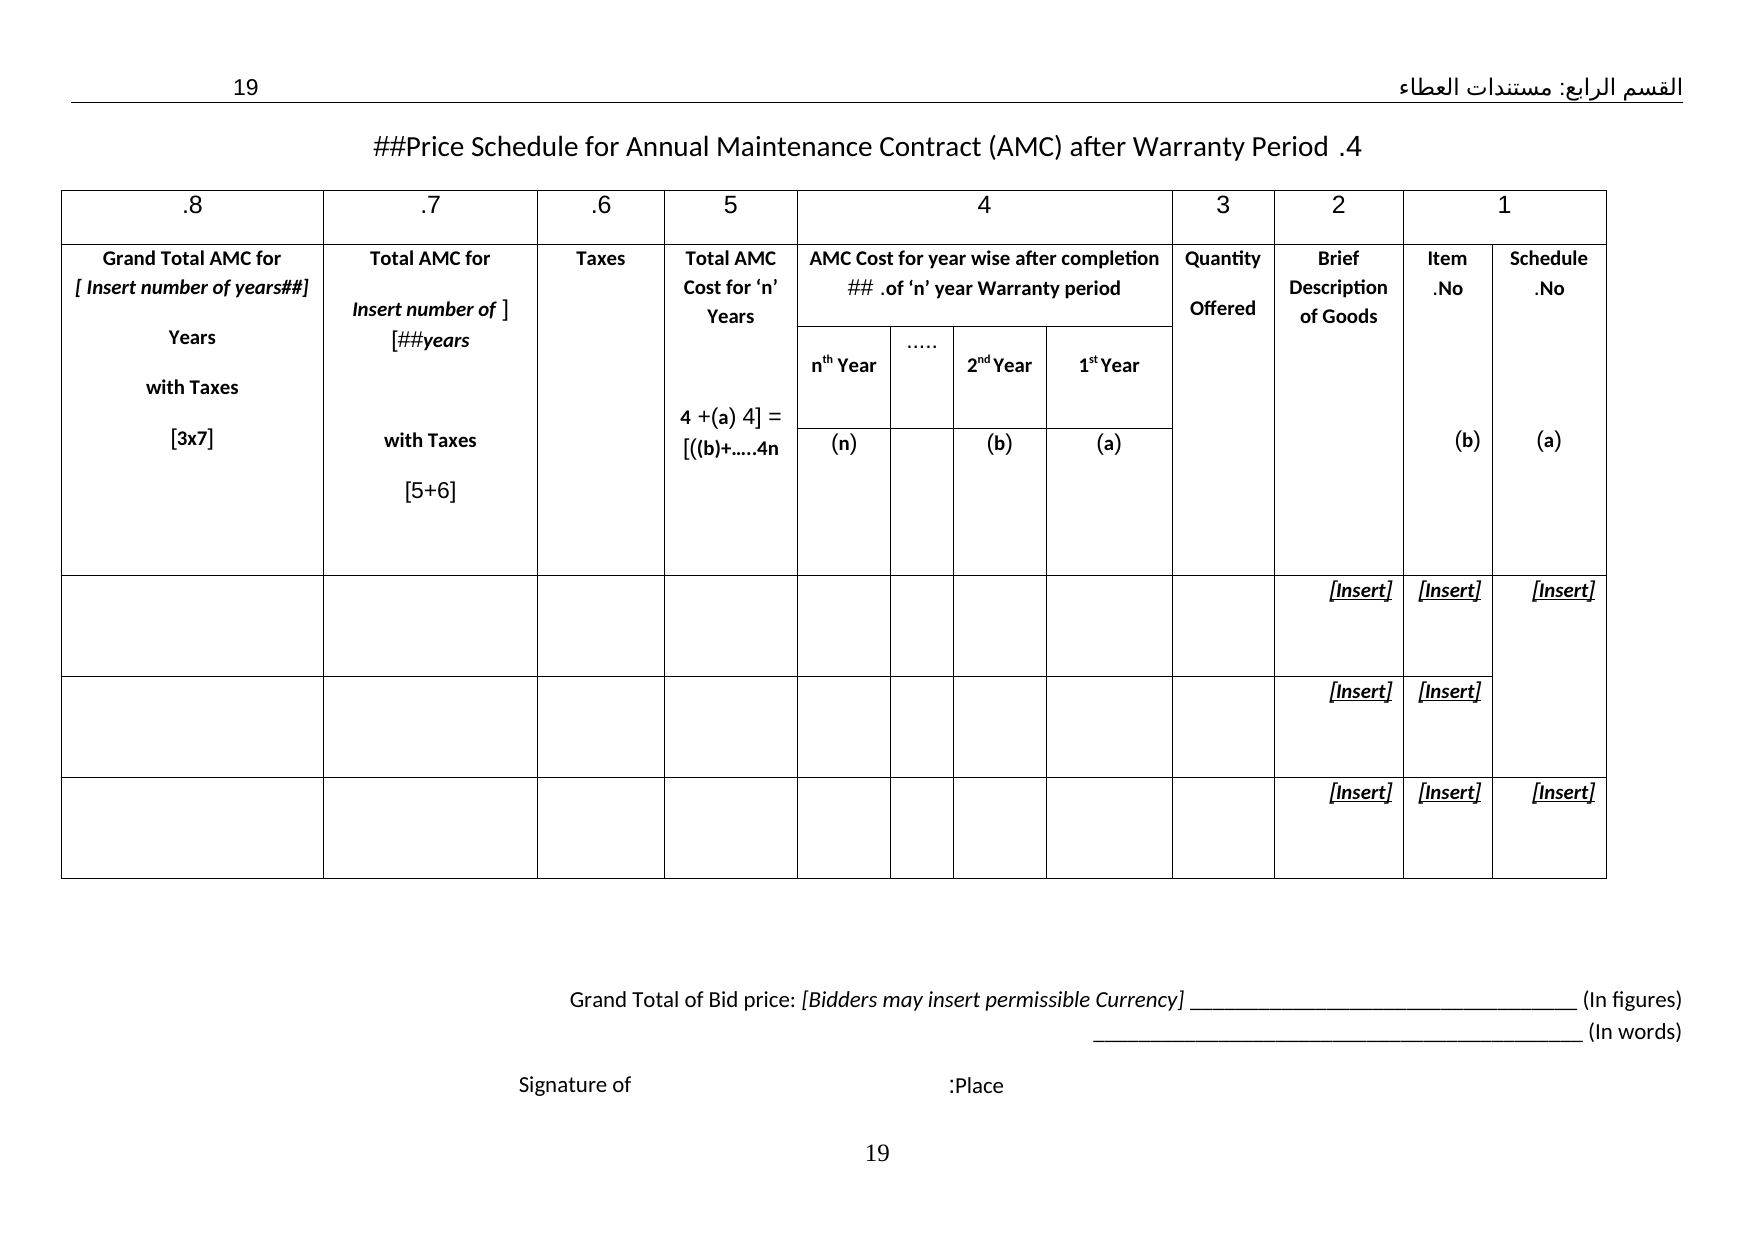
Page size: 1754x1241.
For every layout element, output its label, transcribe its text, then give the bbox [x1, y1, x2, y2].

table_cell Schedule No. (a) [1493, 245, 1606, 575]
table_cell [Insert] [1275, 778, 1403, 878]
table_cell [1173, 778, 1274, 878]
table_cell [665, 677, 797, 777]
table_cell [Insert] [1404, 778, 1492, 878]
table_cell (a) [1047, 429, 1172, 575]
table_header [59, 1070, 643, 1099]
table_cell [538, 778, 664, 878]
table_header 4 [798, 191, 1172, 244]
table_cell Taxes [538, 245, 664, 575]
table_header 5 [665, 191, 797, 244]
table_header 1 [1404, 191, 1606, 244]
table_cell [954, 576, 1046, 676]
text 4. Price Schedule for Annual Maintenance Contract (AMC) after Warranty Period## [71, 128, 1665, 163]
table_cell 2nd Year [954, 327, 1046, 427]
table_cell Total AMC for [ Insert number of years##] with Taxes [5+6] [324, 245, 537, 575]
table_cell [Insert] [1275, 576, 1403, 676]
table_cell [665, 576, 797, 676]
table_cell [891, 576, 953, 676]
table_cell [1173, 677, 1274, 777]
table_cell [Insert] [1493, 778, 1606, 878]
table_header 3 [1173, 191, 1274, 244]
table_header 8. [62, 191, 323, 244]
table_header 7. [324, 191, 537, 244]
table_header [643, 1070, 1016, 1099]
table_cell [665, 778, 797, 878]
table_cell [538, 576, 664, 676]
table_cell [798, 677, 890, 777]
table_cell [Insert] [1404, 576, 1492, 676]
table_cell [Insert] [1275, 677, 1403, 777]
table_cell [Insert] [1404, 677, 1492, 777]
table_cell ..... [891, 327, 953, 427]
table_cell [1047, 677, 1172, 777]
table_cell [1047, 576, 1172, 676]
table_cell 1st Year [1047, 327, 1172, 427]
table_cell [324, 677, 537, 777]
table_cell Brief Description of Goods [1275, 245, 1403, 575]
table_cell Total AMC Cost for ‘n’ Years = [4 (a)+ 4 (b)+…..4n)] [665, 245, 797, 575]
table_cell [324, 778, 537, 878]
table_cell (b) [954, 429, 1046, 575]
table_cell [798, 576, 890, 676]
table_header 6. [538, 191, 664, 244]
table_cell [62, 677, 323, 777]
table_header 2 [1275, 191, 1403, 244]
table_cell Item No. (b) [1404, 245, 1492, 575]
table_cell Grand Total AMC for [ Insert number of years##] Years with Taxes [3x7] [62, 245, 323, 575]
table_cell [538, 677, 664, 777]
table_cell [891, 677, 953, 777]
table_cell [Insert] [1493, 576, 1606, 777]
table_cell (n) [798, 429, 890, 575]
table_cell [954, 778, 1046, 878]
table_cell [891, 778, 953, 878]
table_cell AMC Cost for year wise after completion of ‘n’ year Warranty period. ## [798, 245, 1172, 326]
table_cell [798, 778, 890, 878]
table_cell [891, 429, 953, 575]
table_cell [62, 778, 323, 878]
table_cell [1047, 778, 1172, 878]
text Grand Total of Bid price: [Bidders may insert permissible Currency] __________________________________ (In figures) ___________________________________________ (In words) [71, 985, 1683, 1045]
table_cell nth Year [798, 327, 890, 427]
table_cell [954, 677, 1046, 777]
table_cell [324, 576, 537, 676]
table_cell [1173, 576, 1274, 676]
table_cell Quantity Offered [1173, 245, 1274, 575]
table_cell [62, 576, 323, 676]
